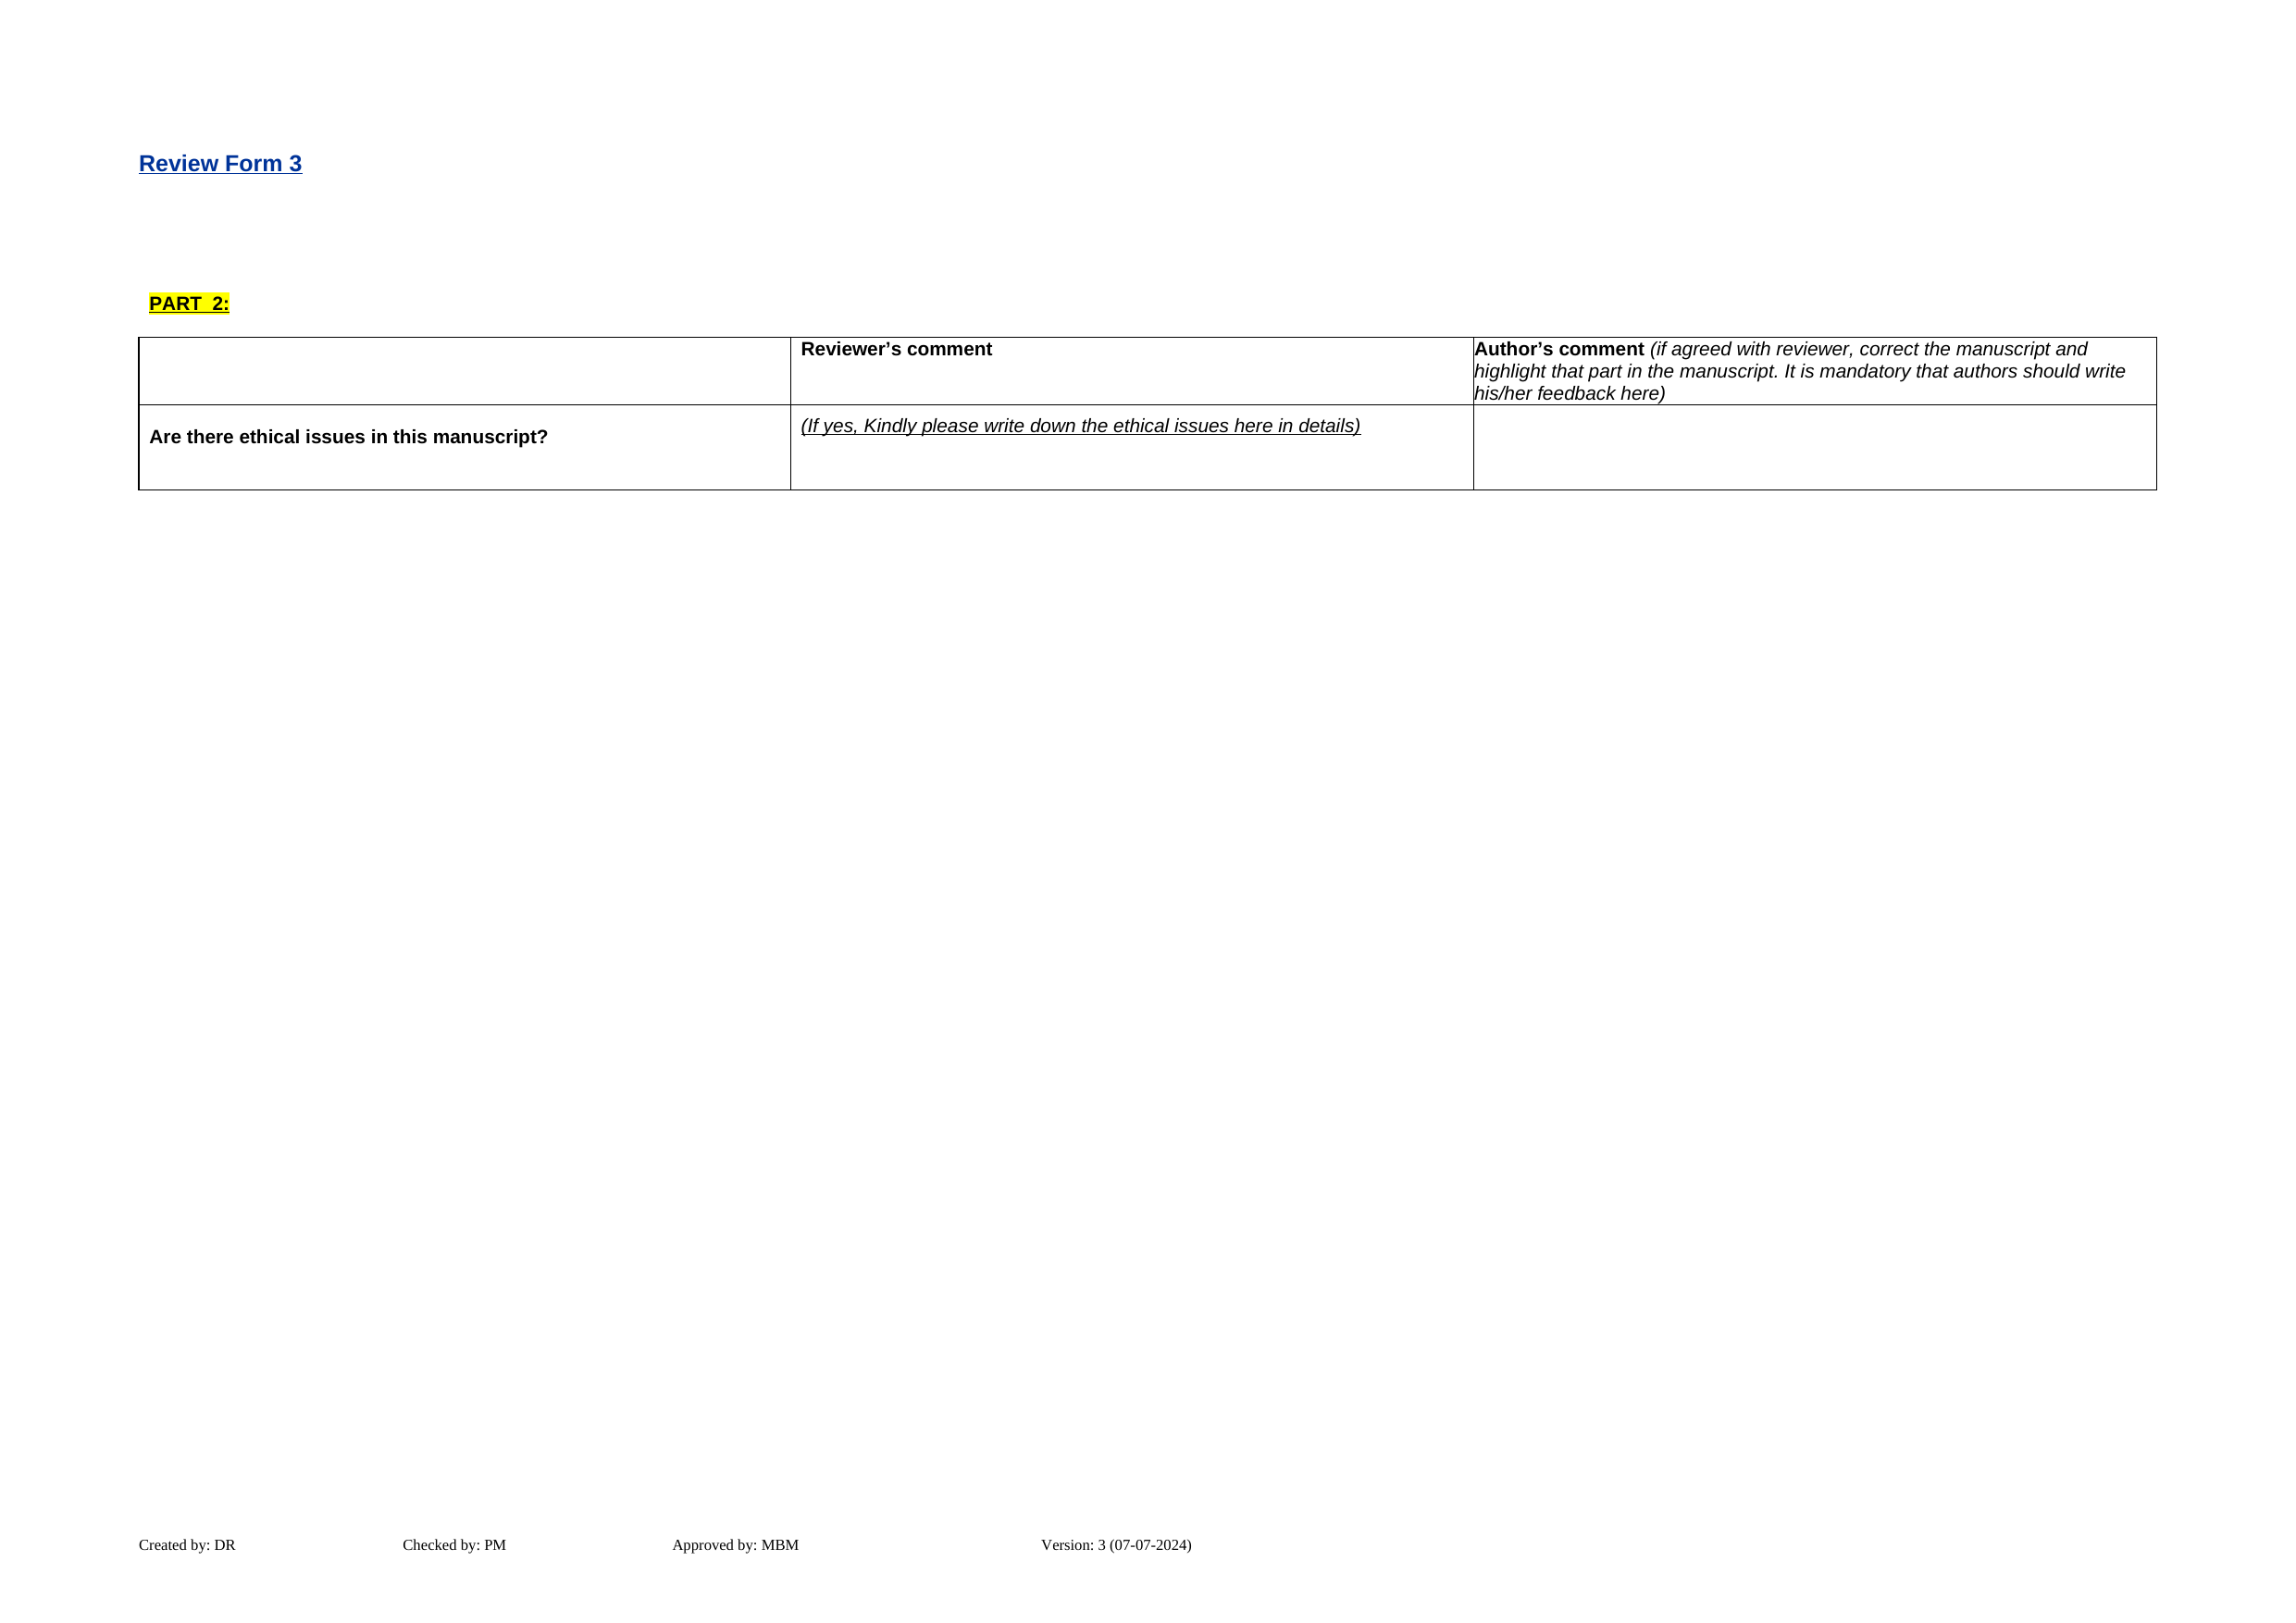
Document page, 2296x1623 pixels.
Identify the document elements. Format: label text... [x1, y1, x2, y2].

table_cell [140, 338, 790, 404]
table_cell [1474, 405, 2156, 489]
table_cell Reviewer’s comment [791, 338, 1473, 404]
table_cell Are there ethical issues in this manuscript? [140, 405, 790, 489]
table_cell Author’s comment (if agreed with reviewer, correct the manuscript and highlight that part in the manuscript. It is mandatory that authors should write his/her feedback here) [1474, 338, 2156, 404]
table_header PART 2: [139, 292, 2156, 337]
table_cell (If yes, Kindly please write down the ethical issues here in details) [791, 405, 1473, 489]
